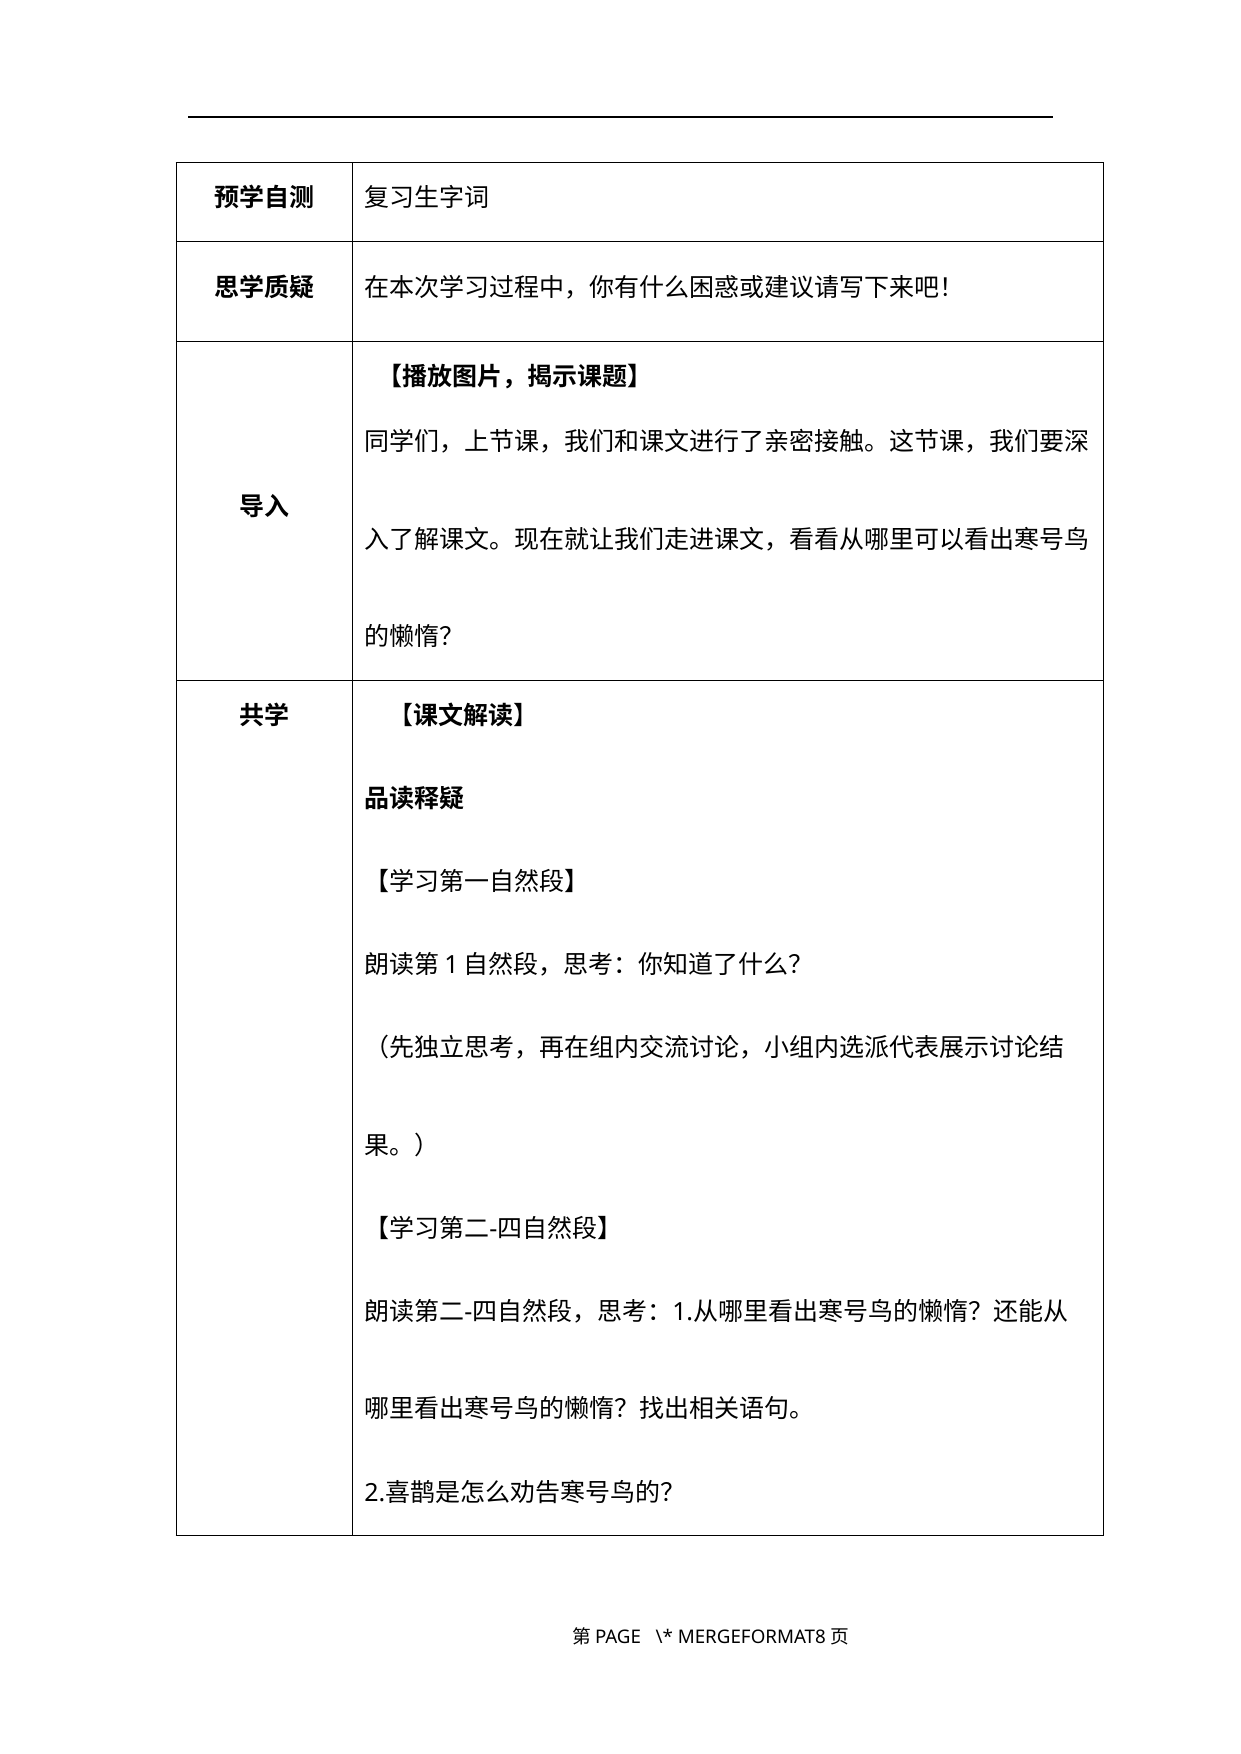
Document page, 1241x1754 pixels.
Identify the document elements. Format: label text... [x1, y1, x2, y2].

table_cell 在本次学习过程中，你有什么困惑或建议请写下来吧！ [353, 242, 1103, 341]
table_cell 复习生字词 [353, 163, 1103, 241]
table_cell 思学质疑 [177, 242, 352, 341]
table_cell 【播放图片，揭示课题】 同学们，上节课，我们和课文进行了亲密接触。这节课，我们要深入了解课文。现在就让我们走进课文，看看从哪里可以看出寒号鸟的懒惰？ [353, 342, 1103, 680]
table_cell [353, 681, 1103, 1535]
table_cell 共学 [177, 681, 352, 1535]
table_cell 导入 [177, 342, 352, 680]
table_cell 预学自测 [177, 163, 352, 241]
